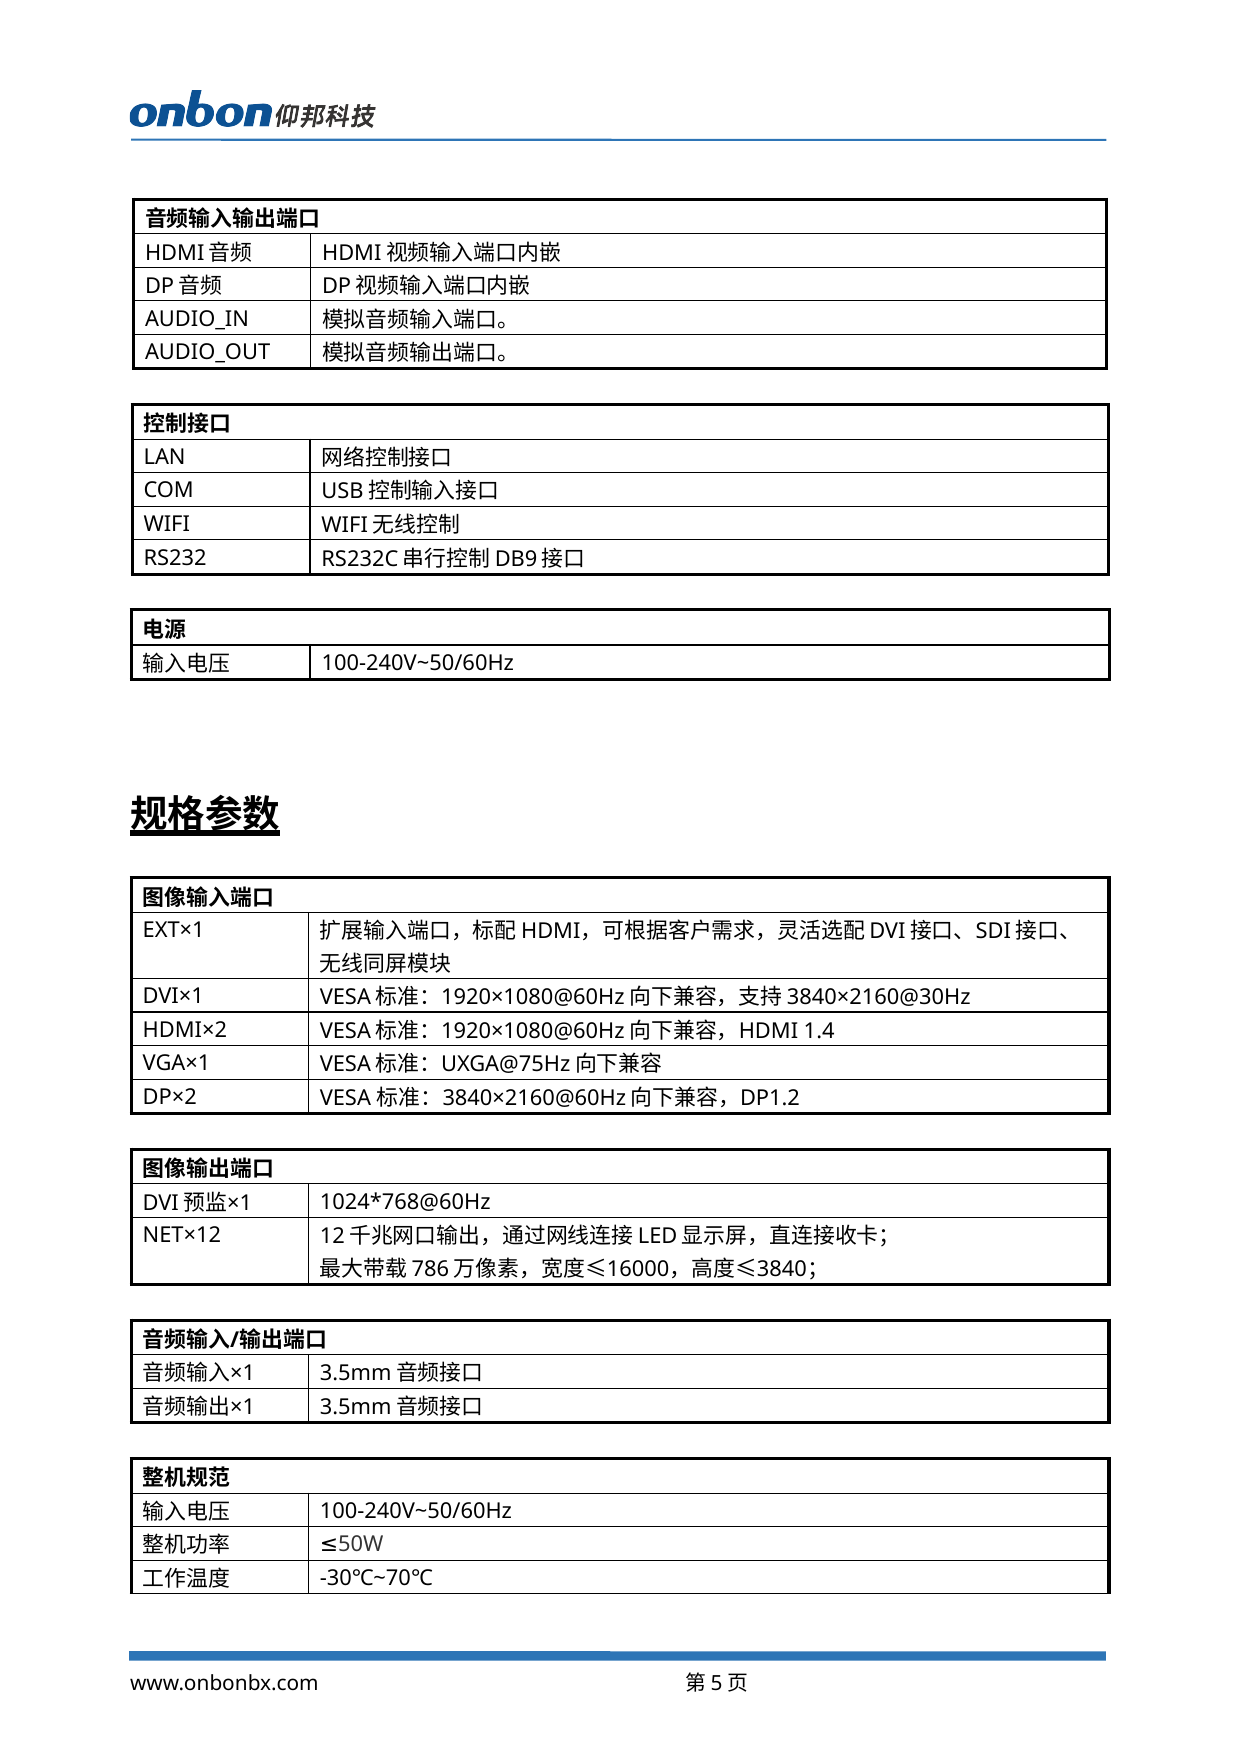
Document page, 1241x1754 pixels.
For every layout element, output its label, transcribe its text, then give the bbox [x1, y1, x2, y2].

table_cell WIFI无线控制 [311, 507, 1107, 539]
table_cell RS232C串行控制DB9接口 [311, 540, 1107, 573]
table_cell 输入电压 [133, 646, 309, 678]
table_cell 1024*768@60Hz [309, 1184, 1107, 1217]
table_cell USB控制输入接口 [311, 473, 1107, 506]
table_cell RS232 [134, 540, 309, 573]
table_cell VESA标准：1920×1080@60Hz向下兼容，HDMI 1.4 [309, 1013, 1107, 1045]
table_cell 模拟音频输出端口。 [311, 335, 1105, 367]
table_cell NET×12 [133, 1218, 308, 1283]
table_cell 3.5mm音频接口 [309, 1355, 1107, 1388]
table_cell 3.5mm音频接口 [309, 1389, 1107, 1421]
table_cell -30℃~70℃ [309, 1561, 1107, 1593]
table_header 控制接口 [134, 406, 1107, 438]
table_header 图像输入端口 [133, 879, 1107, 912]
table_cell WIFI [134, 507, 309, 539]
table_cell AUDIO_OUT [135, 335, 310, 367]
table_cell 工作温度 [133, 1561, 308, 1593]
table_cell 整机功率 [133, 1527, 308, 1559]
table_cell ≤50W [309, 1527, 1107, 1559]
table_cell 音频输出×1 [133, 1389, 308, 1421]
table_cell EXT×1 [133, 913, 308, 978]
table_cell DP视频输入端口内嵌 [311, 268, 1105, 300]
table_cell 音频输入×1 [133, 1355, 308, 1388]
table_cell DP×2 [133, 1080, 308, 1112]
table_cell 模拟音频输入端口。 [311, 301, 1105, 334]
picture [129, 90, 376, 128]
table_header 整机规范 [133, 1460, 1107, 1492]
table_cell DP音频 [135, 268, 310, 300]
table_cell VESA 标准：3840×2160@60Hz向下兼容，DP1.2 [309, 1080, 1107, 1112]
table_header 音频输入输出端口 [135, 201, 1105, 233]
table_cell 网络控制接口 [311, 440, 1107, 472]
table_cell VESA标准：1920×1080@60Hz向下兼容，支持3840×2160@30Hz [309, 979, 1107, 1011]
table_cell COM [134, 473, 309, 506]
table_cell 100-240V~50/60Hz [311, 646, 1108, 678]
table_cell VGA×1 [133, 1046, 308, 1078]
table_cell HDMI视频输入端口内嵌 [311, 234, 1105, 267]
table_cell DVI预监×1 [133, 1184, 308, 1217]
table_cell 12千兆网口输出，通过网线连接LED显示屏，直连接收卡； 最大带载786万像素，宽度≤16000，高度≤3840； [309, 1218, 1107, 1283]
table_cell DVI×1 [133, 979, 308, 1011]
table_cell LAN [134, 440, 309, 472]
table_header 图像输出端口 [133, 1151, 1107, 1183]
table_cell HDMI音频 [135, 234, 310, 267]
table_cell AUDIO_IN [135, 301, 310, 334]
text 规格参数 [130, 779, 1110, 844]
table_cell VESA标准：UXGA@75Hz向下兼容 [309, 1046, 1107, 1078]
table_header 音频输入/输出端口 [133, 1322, 1107, 1354]
table_cell 扩展输入端口，标配HDMI，可根据客户需求，灵活选配DVI接口、SDI接口、无线同屏模块 [309, 913, 1107, 978]
table_cell 100-240V~50/60Hz [309, 1494, 1107, 1526]
table_cell HDMI×2 [133, 1013, 308, 1045]
table_header 电源 [133, 611, 1108, 644]
table_cell 输入电压 [133, 1494, 308, 1526]
